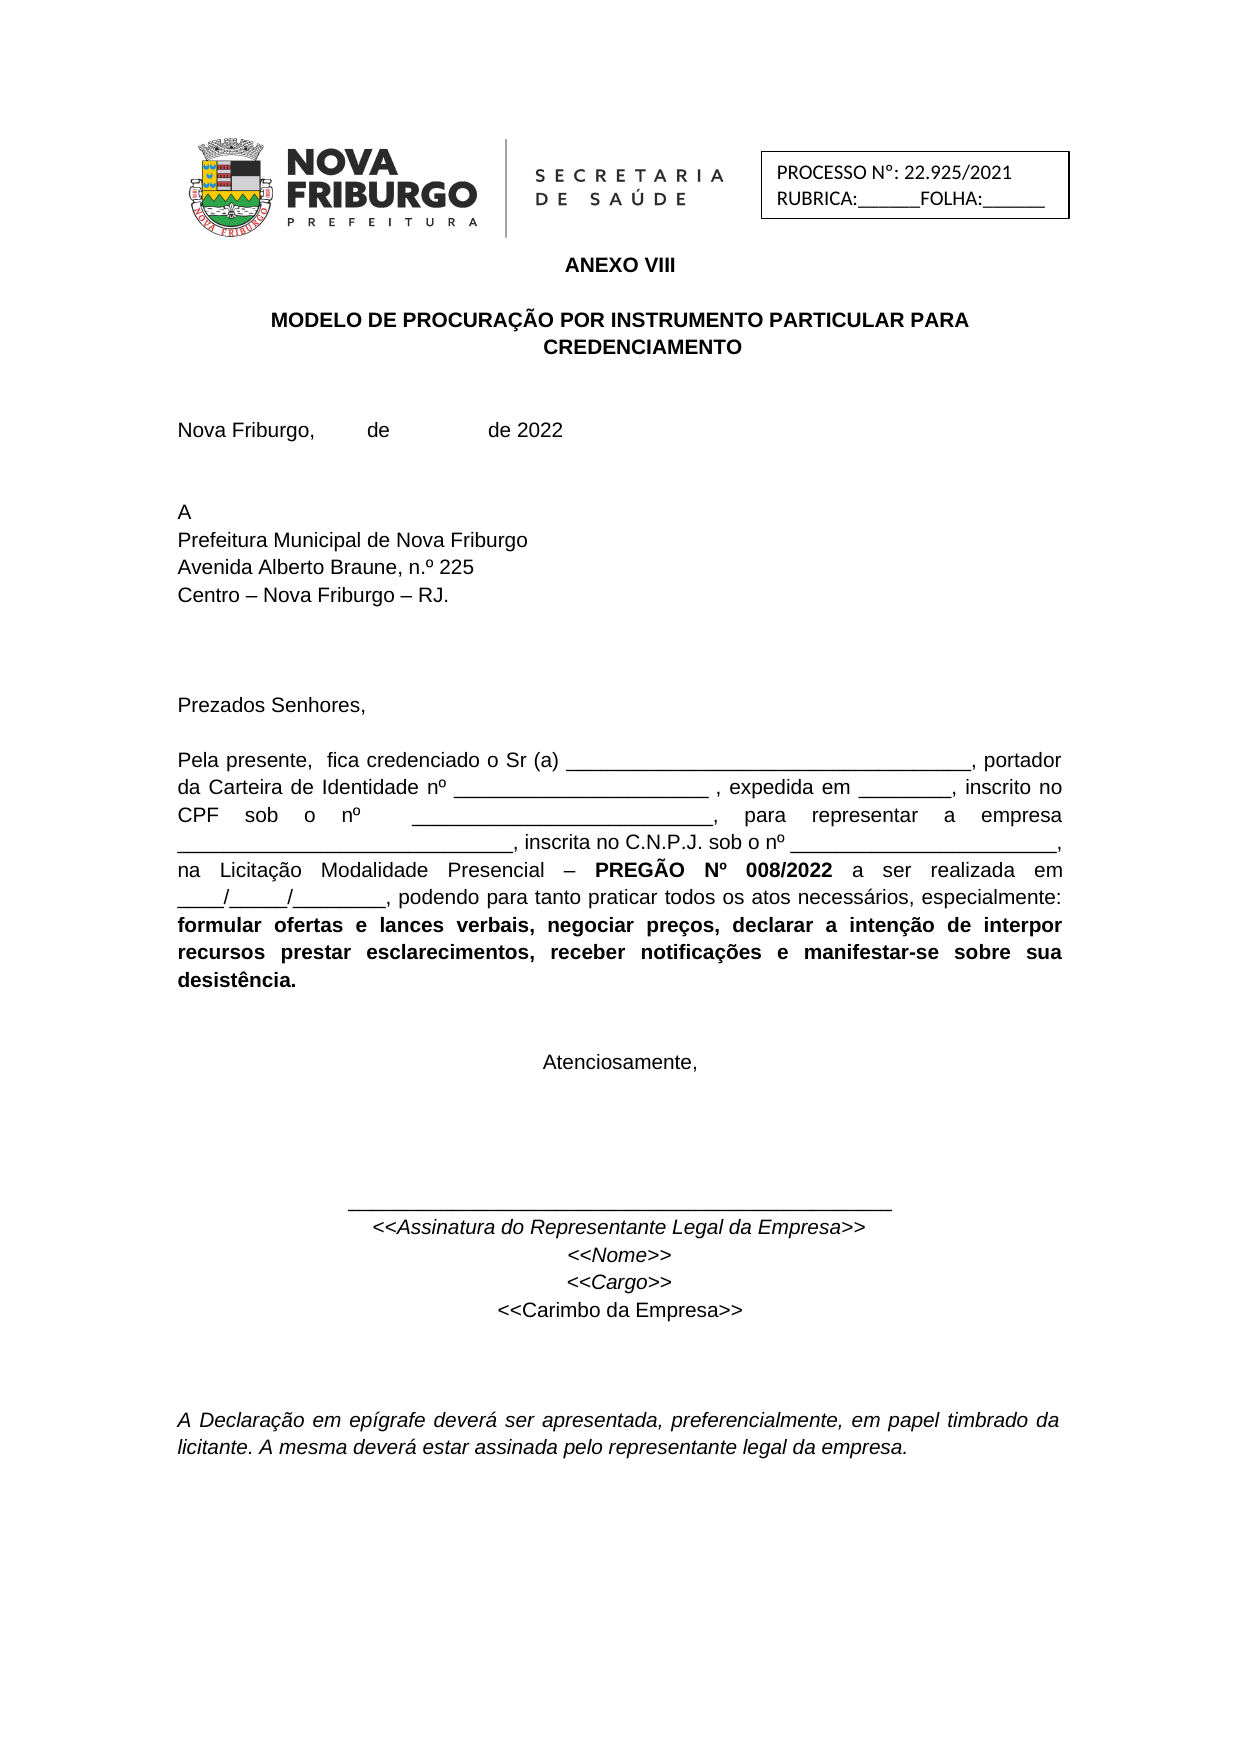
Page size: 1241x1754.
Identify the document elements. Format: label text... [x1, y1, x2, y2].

text Avenida Alberto Braune, n.º 225 [177, 555, 1063, 579]
text <<Nome>> [177, 1243, 1063, 1267]
text Prezados Senhores, [177, 693, 1063, 717]
text _______________________________________________ <<Assinatura do Representante Legal da Empresa>> [177, 1188, 1063, 1239]
text A [177, 500, 1063, 524]
text Pela presente, fica credenciado o Sr (a) ___________________________________, portador da Carteira de Identidade nº ______________________ , expedida em ________, inscrito no CPF sob o nº __________________________, para representar a empresa _____________________________, inscrita no C.N.P.J. sob o nº _______________________, na Licitação Modalidade Presencial – PREGÃO Nº 008/2022 a ser realizada em ____/_____/________, podendo para tanto praticar todos os atos necessários, especialmente: formular ofertas e lances verbais, negociar preços, declarar a intenção de interpor recursos prestar esclarecimentos, receber notificações e manifestar-se sobre sua desistência. [177, 748, 1063, 992]
text Atenciosamente, [177, 1050, 1063, 1074]
text Prefeitura Municipal de Nova Friburgo [177, 528, 1063, 552]
picture [177, 129, 739, 148]
text ANEXO VIII [177, 148, 1063, 277]
text <<Cargo>> [177, 1270, 1063, 1294]
text Nova Friburgo, de de 2022 [177, 418, 1063, 442]
text Centro – Nova Friburgo – RJ. [177, 583, 1063, 607]
text MODELO DE PROCURAÇÃO POR INSTRUMENTO PARTICULAR PARA CREDENCIAMENTO [177, 308, 1063, 359]
text A Declaração em epígrafe deverá ser apresentada, preferencialmente, em papel timbrado da licitante. A mesma deverá estar assinada pelo representante legal da empresa. [177, 1408, 1063, 1459]
text <<Carimbo da Empresa>> [177, 1298, 1063, 1322]
